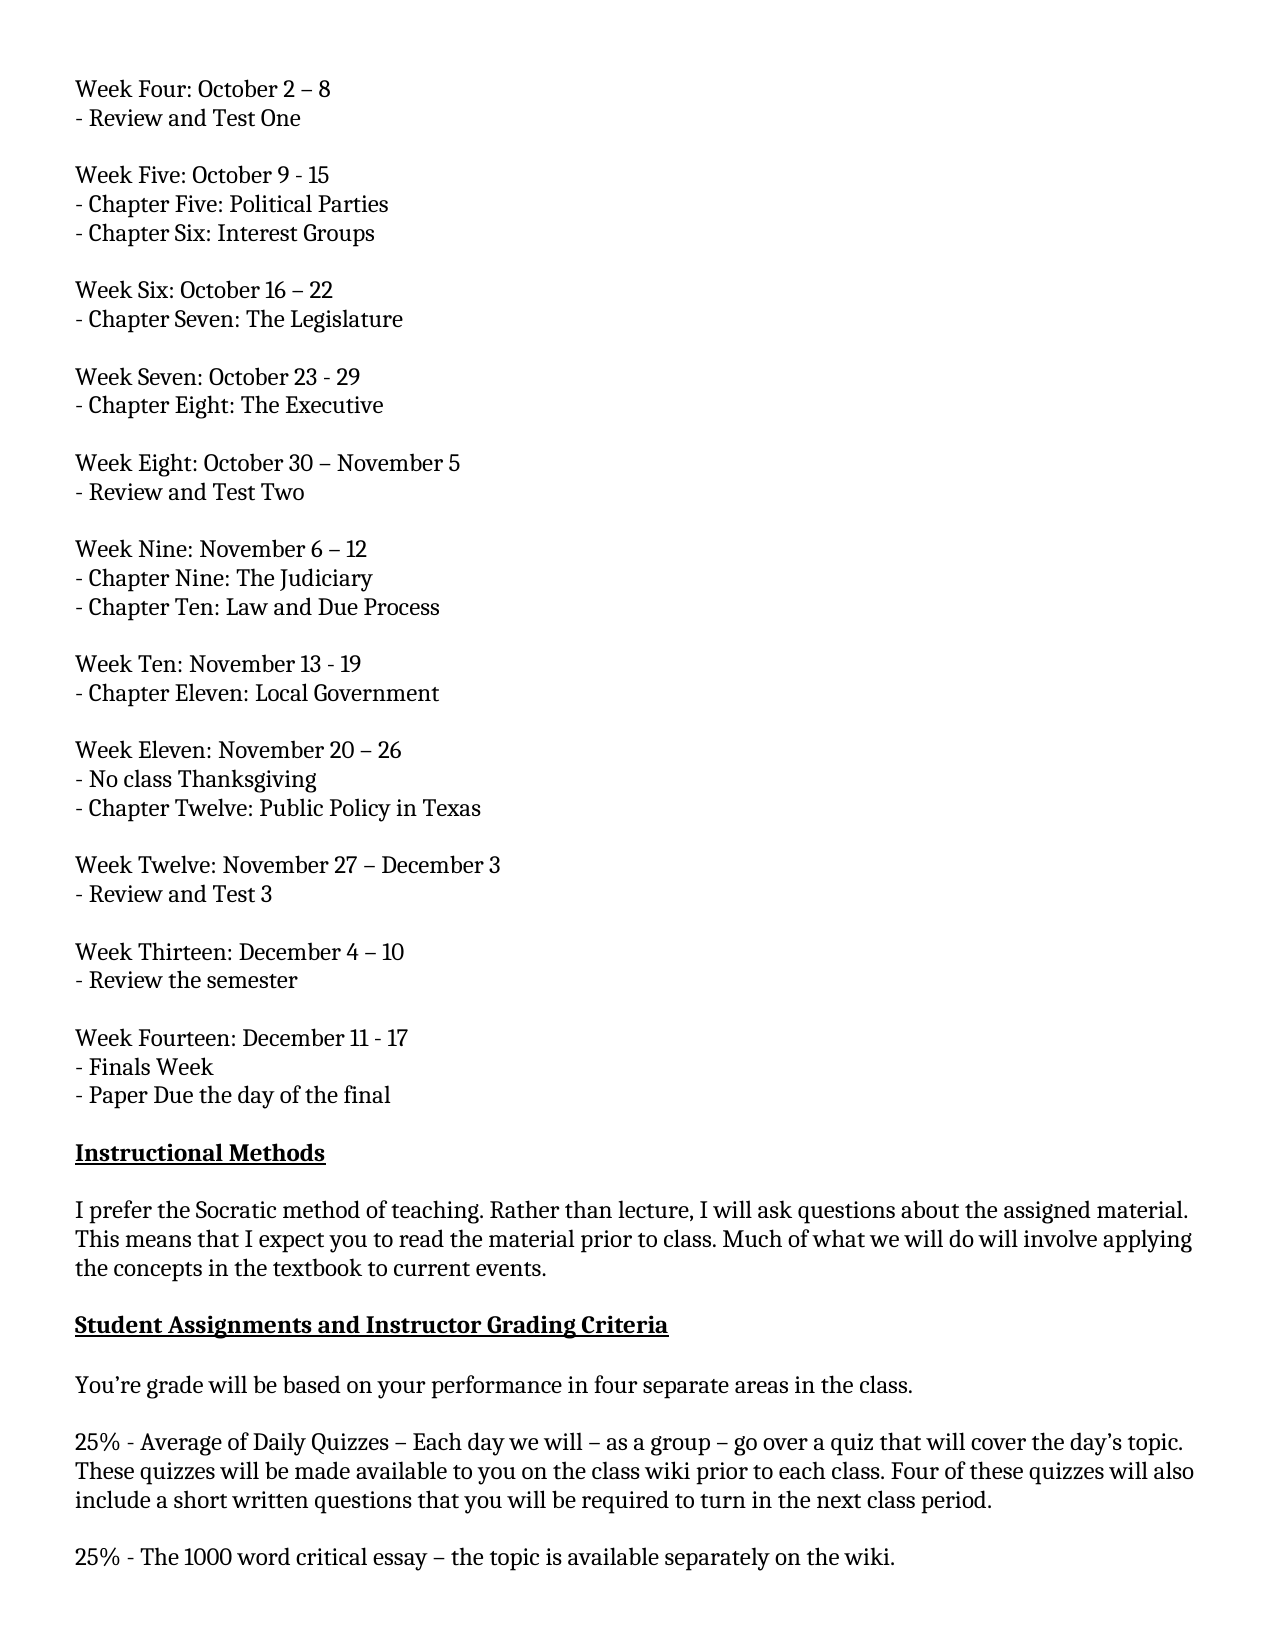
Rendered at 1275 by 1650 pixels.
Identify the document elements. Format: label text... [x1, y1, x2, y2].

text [75, 1371, 1200, 1572]
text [75, 75, 1200, 1167]
text I prefer the Socratic method of teaching. Rather than lecture, I will ask questions about the assigned material. This means that I expect you to read the material prior to class. Much of what we will do will involve applying the concepts in the textbook to current events. Student Assignments and Instructor Grading Criteria [75, 1167, 1200, 1371]
